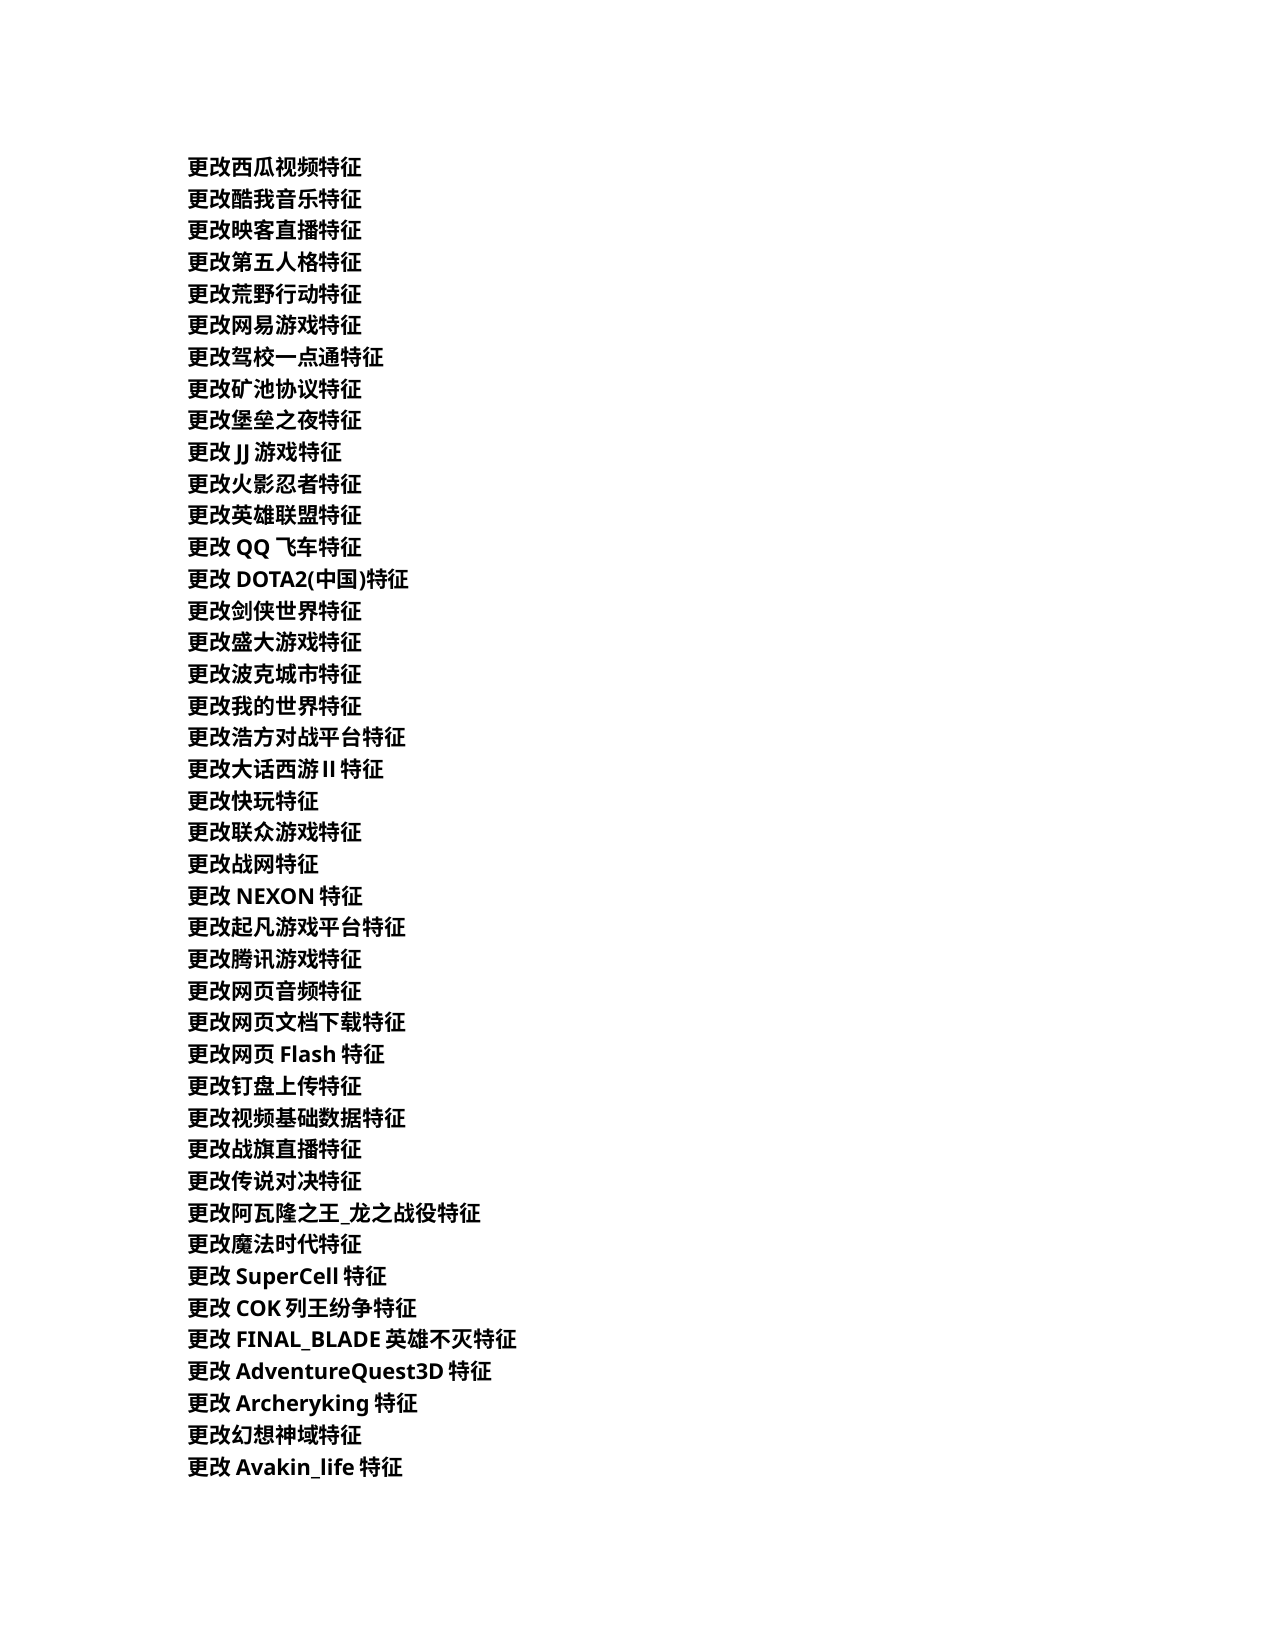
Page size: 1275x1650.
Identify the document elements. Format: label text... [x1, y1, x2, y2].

text 更改阿瓦隆之王_龙之战役特征 [187, 1196, 1087, 1227]
text 更改钉盘上传特征 [187, 1069, 1087, 1101]
text 更改战网特征 [187, 847, 1087, 879]
text 更改矿池协议特征 [187, 372, 1087, 403]
text 更改酷我音乐特征 [187, 182, 1087, 213]
text 更改映客直播特征 [187, 213, 1087, 245]
text 更改视频基础数据特征 [187, 1101, 1087, 1132]
text 更改第五人格特征 [187, 245, 1087, 277]
text 更改JJ游戏特征 [187, 435, 1087, 467]
text 更改AdventureQuest3D特征 [187, 1354, 1087, 1386]
text 更改大话西游Ⅱ特征 [187, 752, 1087, 784]
text 更改西瓜视频特征 [187, 150, 1087, 182]
text 更改波克城市特征 [187, 657, 1087, 689]
text 更改战旗直播特征 [187, 1132, 1087, 1164]
text 更改联众游戏特征 [187, 815, 1087, 847]
text 更改COK列王纷争特征 [187, 1291, 1087, 1322]
text 更改网页Flash特征 [187, 1037, 1087, 1069]
text 更改盛大游戏特征 [187, 625, 1087, 657]
text 更改Archeryking特征 [187, 1386, 1087, 1418]
text 更改传说对决特征 [187, 1164, 1087, 1196]
text 更改NEXON特征 [187, 879, 1087, 910]
text 更改网页文档下载特征 [187, 1005, 1087, 1037]
text 更改腾讯游戏特征 [187, 942, 1087, 974]
text 更改驾校一点通特征 [187, 340, 1087, 372]
text 更改QQ飞车特征 [187, 530, 1087, 562]
text 更改FINAL_BLADE英雄不灭特征 [187, 1322, 1087, 1354]
text 更改堡垒之夜特征 [187, 403, 1087, 435]
text 更改我的世界特征 [187, 689, 1087, 720]
text 更改DOTA2(中国)特征 [187, 562, 1087, 594]
text 更改剑侠世界特征 [187, 594, 1087, 625]
text 更改Avakin_life特征 [187, 1449, 1087, 1481]
text 更改荒野行动特征 [187, 277, 1087, 308]
text 更改SuperCell特征 [187, 1259, 1087, 1291]
text 更改网易游戏特征 [187, 308, 1087, 340]
text 更改浩方对战平台特征 [187, 720, 1087, 752]
text 更改网页音频特征 [187, 974, 1087, 1005]
text 更改快玩特征 [187, 784, 1087, 815]
text 更改火影忍者特征 [187, 467, 1087, 498]
text 更改魔法时代特征 [187, 1227, 1087, 1259]
text 更改英雄联盟特征 [187, 498, 1087, 530]
text 更改幻想神域特征 [187, 1418, 1087, 1449]
text 更改起凡游戏平台特征 [187, 910, 1087, 942]
